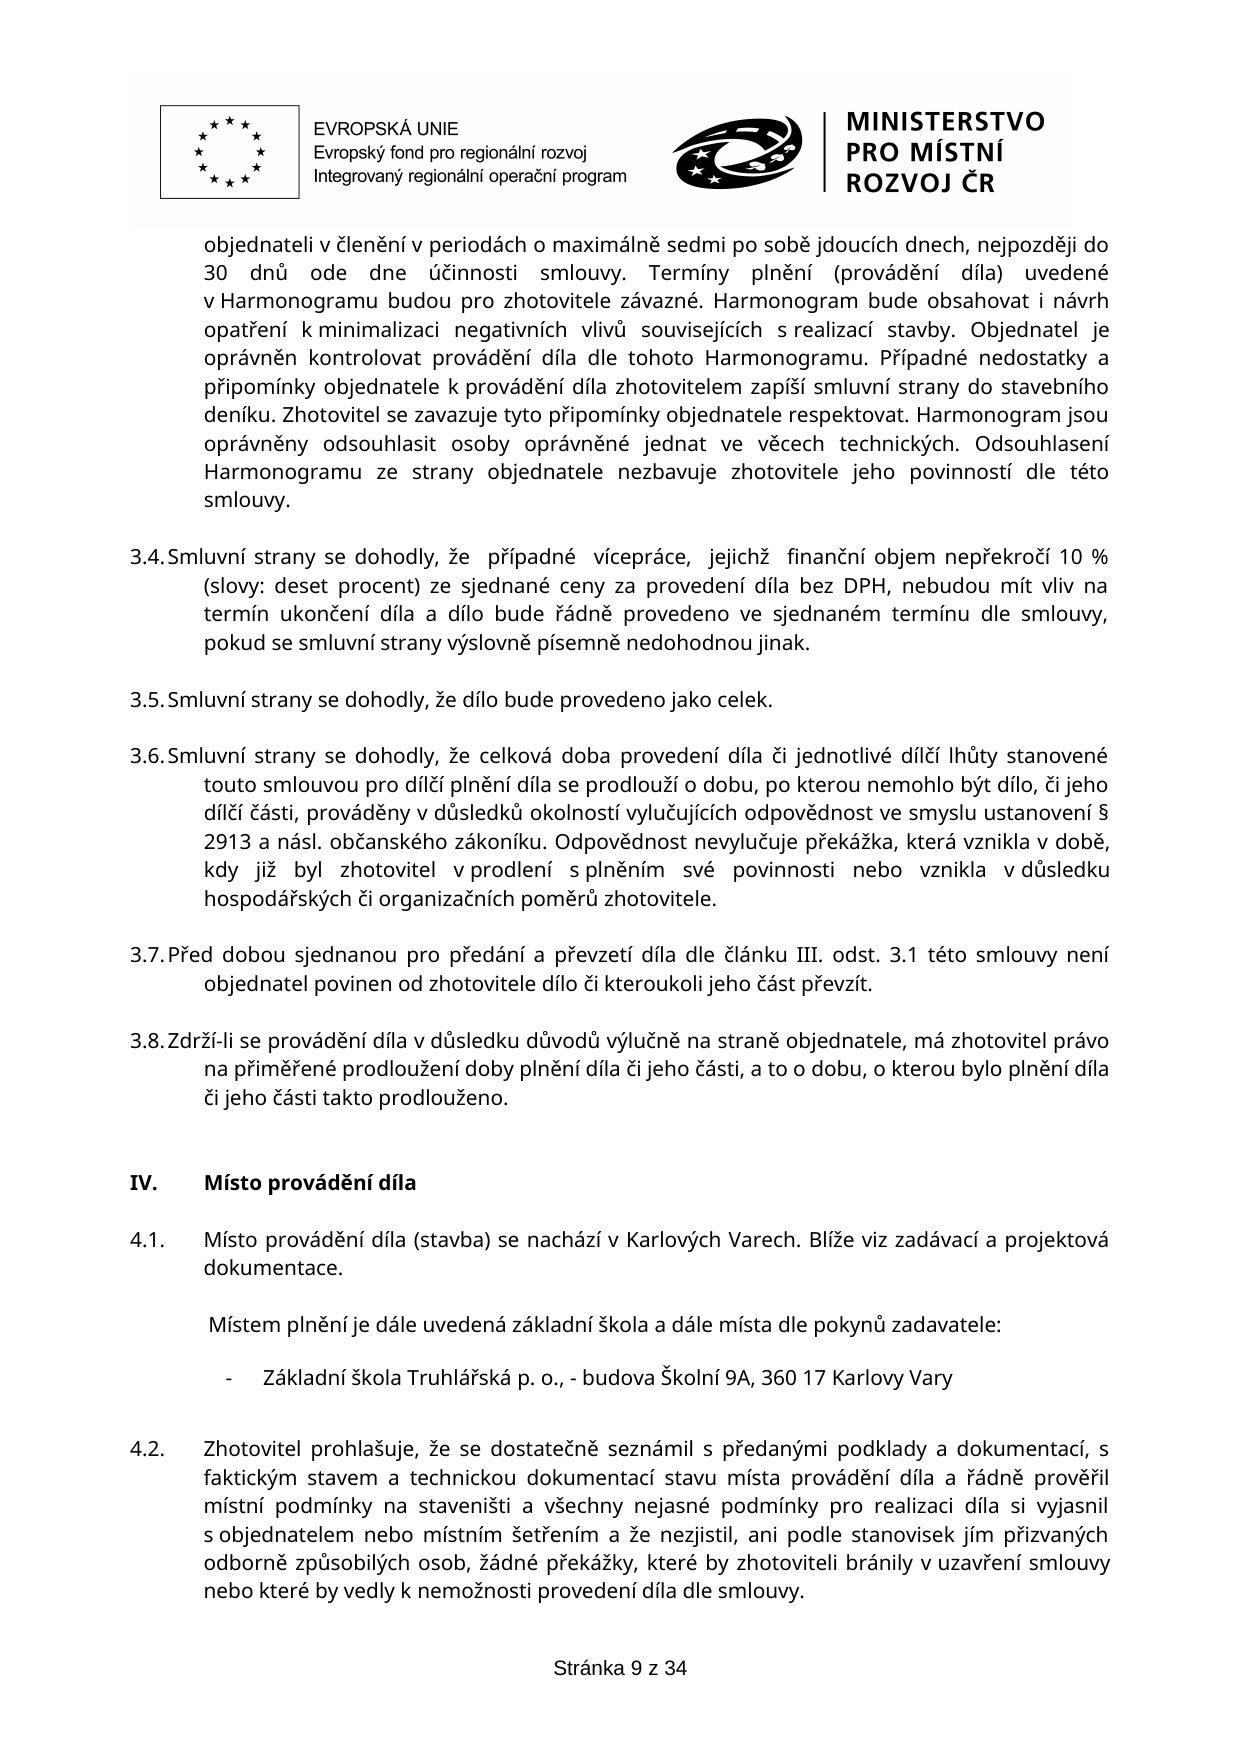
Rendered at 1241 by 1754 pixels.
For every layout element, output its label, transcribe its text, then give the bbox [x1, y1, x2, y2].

list Místo provádění díla (stavba) se nachází v Karlových Varech. Blíže viz zadávací a projektová dokumentace. [130, 1225, 1110, 1282]
picture [129, 73, 1075, 230]
text Místem plnění je dále uvedená základní škola a dále místa dle pokynů zadavatele: [130, 1310, 1110, 1339]
list Zdrží-li se provádění díla v důsledku důvodů výlučně na straně objednatele, má zhotovitel právo na přiměřené prodloužení doby plnění díla či jeho části, a to o dobu, o kterou bylo plnění díla či jeho části takto prodlouženo. [130, 1026, 1110, 1111]
list Zhotovitel prohlašuje, že se dostatečně seznámil s předanými podklady a dokumentací, s faktickým stavem a technickou dokumentací stavu místa provádění díla a řádně prověřil místní podmínky na staveništi a všechny nejasné podmínky pro realizaci díla si vyjasnil s objednatelem nebo místním šetřením a že nezjistil, ani podle stanovisek jím přizvaných odborně způsobilých osob, žádné překážky, které by zhotoviteli bránily v uzavření smlouvy nebo které by vedly k nemožnosti provedení díla dle smlouvy. [130, 1434, 1110, 1605]
list Smluvní strany se dohodly, že celková doba provedení díla či jednotlivé dílčí lhůty stanovené touto smlouvou pro dílčí plnění díla se prodlouží o dobu, po kterou nemohlo být dílo, či jeho dílčí části, prováděny v důsledků okolností vylučujících odpovědnost ve smyslu ustanovení § 2913 a násl. občanského zákoníku. Odpovědnost nevylučuje překážka, která vznikla v době, kdy již byl zhotovitel v prodlení s plněním své povinnosti nebo vznikla v důsledku hospodářských či organizačních poměrů zhotovitele. [130, 742, 1110, 912]
list Smluvní strany se dohodly, že případné vícepráce, jejichž finanční objem nepřekročí 10 % (slovy: deset procent) ze sjednané ceny za provedení díla bez DPH, nebudou mít vliv na termín ukončení díla a dílo bude řádně provedeno ve sjednaném termínu dle smlouvy, pokud se smluvní strany výslovně písemně nedohodnou jinak. [130, 542, 1110, 656]
list Smluvní strany se dohodly, že dílo bude provedeno jako celek. [130, 685, 1110, 713]
text IV. Místo provádění díla [130, 1168, 1110, 1197]
list Před dobou sjednanou pro předání a převzetí díla dle článku III. odst. 3.1 této smlouvy není objednatel povinen od zhotovitele dílo či kteroukoli jeho část převzít. [130, 941, 1110, 997]
list Základní škola Truhlářská p. o., - budova Školní 9A, 360 17 Karlovy Vary [225, 1363, 1110, 1391]
